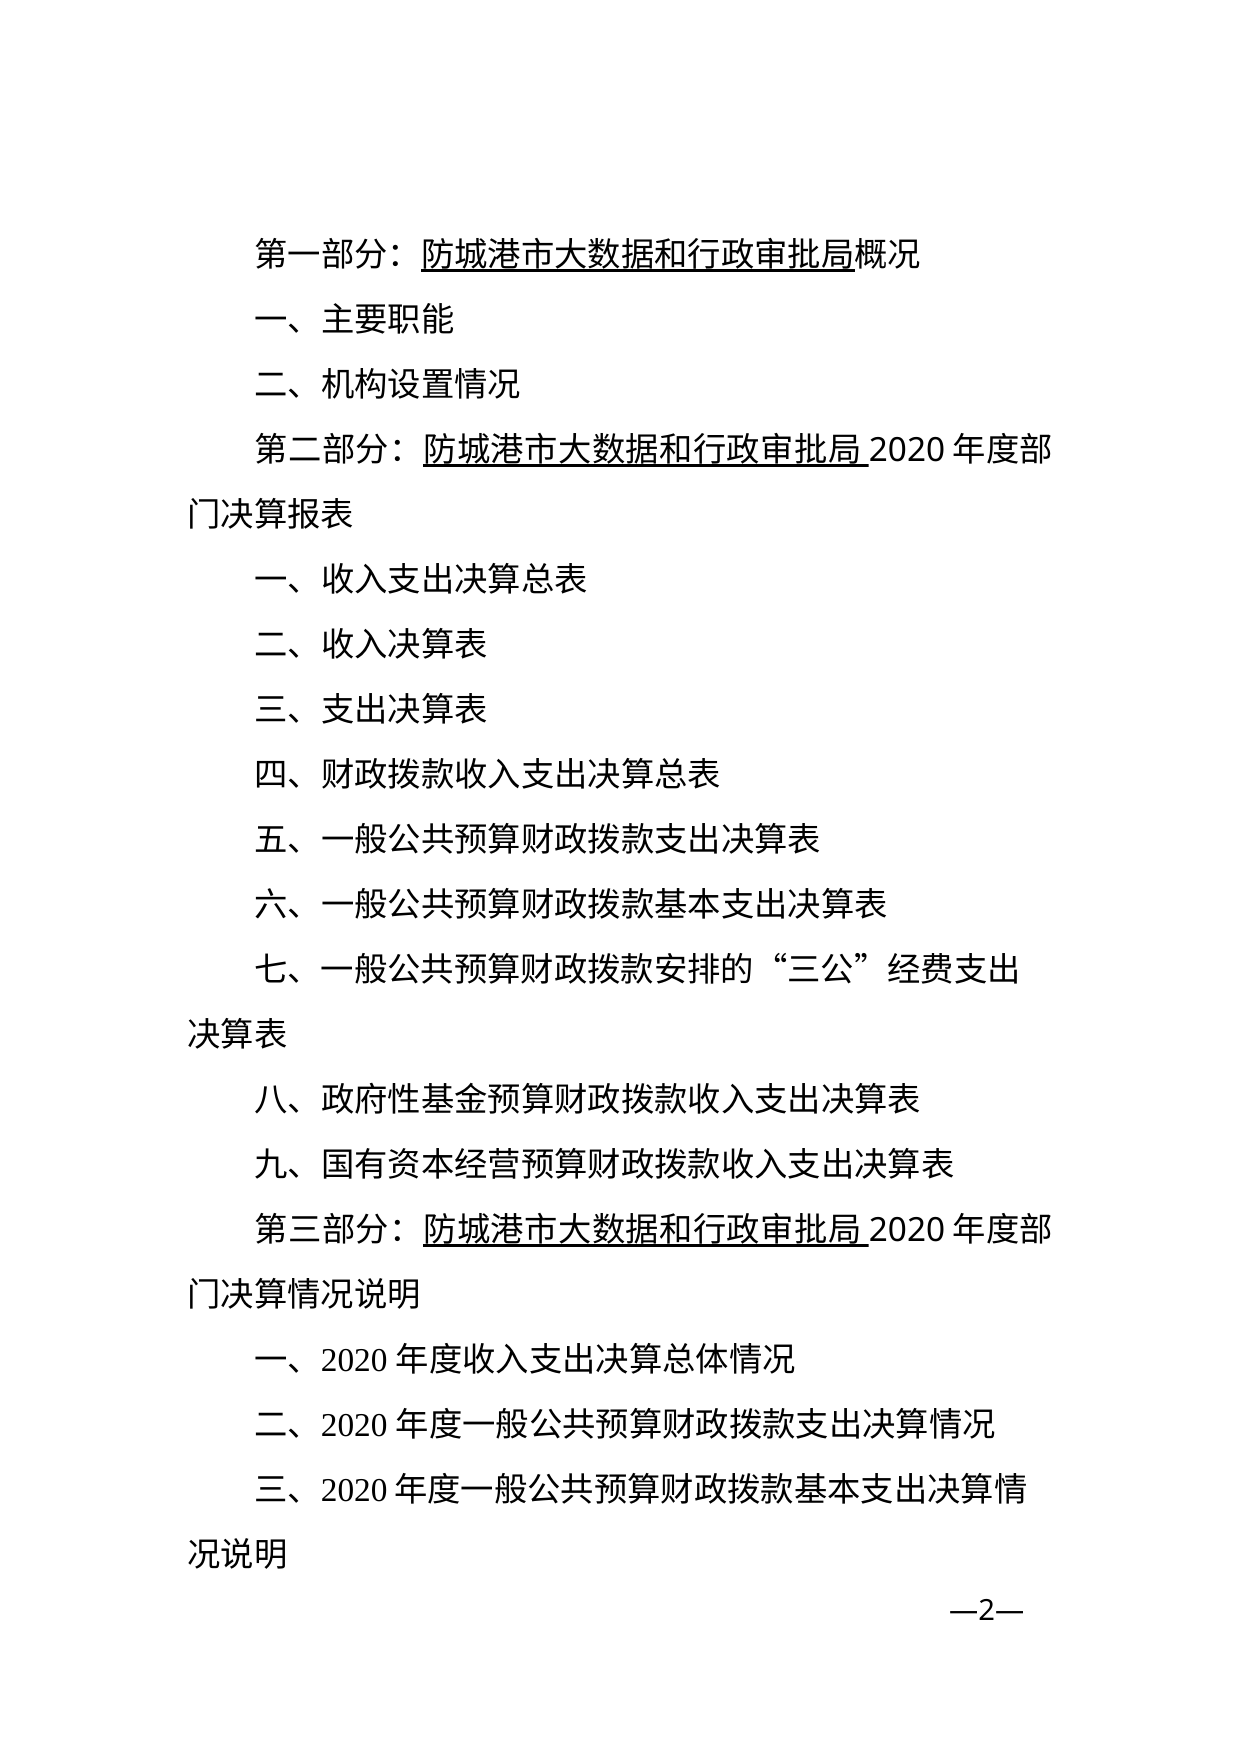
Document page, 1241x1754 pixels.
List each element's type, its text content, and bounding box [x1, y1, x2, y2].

text 七、一般公共预算财政拨款安排的“三公”经费支出决算表 [187, 935, 1053, 1065]
text 一、2020 年度收入支出决算总体情况 [187, 1325, 1053, 1390]
text 一、主要职能 [187, 285, 1053, 350]
text 九、国有资本经营预算财政拨款收入支出决算表 [254, 1130, 1053, 1195]
text 三、支出决算表 [254, 675, 1053, 740]
text 三、2020年度一般公共预算财政拨款基本支出决算情况说明 [187, 1455, 1053, 1585]
text 四、财政拨款收入支出决算总表 [254, 740, 1053, 805]
text 二、机构设置情况 [187, 350, 1053, 415]
text 二、2020 年度一般公共预算财政拨款支出决算情况 [187, 1390, 1053, 1455]
text 第三部分：防城港市大数据和行政审批局2020年度部门决算情况说明 [187, 1195, 1053, 1325]
text 八、政府性基金预算财政拨款收入支出决算表 [254, 1065, 1053, 1130]
text 一、收入支出决算总表 [254, 545, 1053, 610]
text 六、一般公共预算财政拨款基本支出决算表 [254, 870, 1053, 935]
text 第一部分：防城港市大数据和行政审批局概况 [187, 220, 1053, 285]
text 第二部分：防城港市大数据和行政审批局2020年度部门决算报表 [187, 415, 1053, 545]
text 二、收入决算表 [254, 610, 1053, 675]
text 五、一般公共预算财政拨款支出决算表 [254, 805, 1053, 870]
